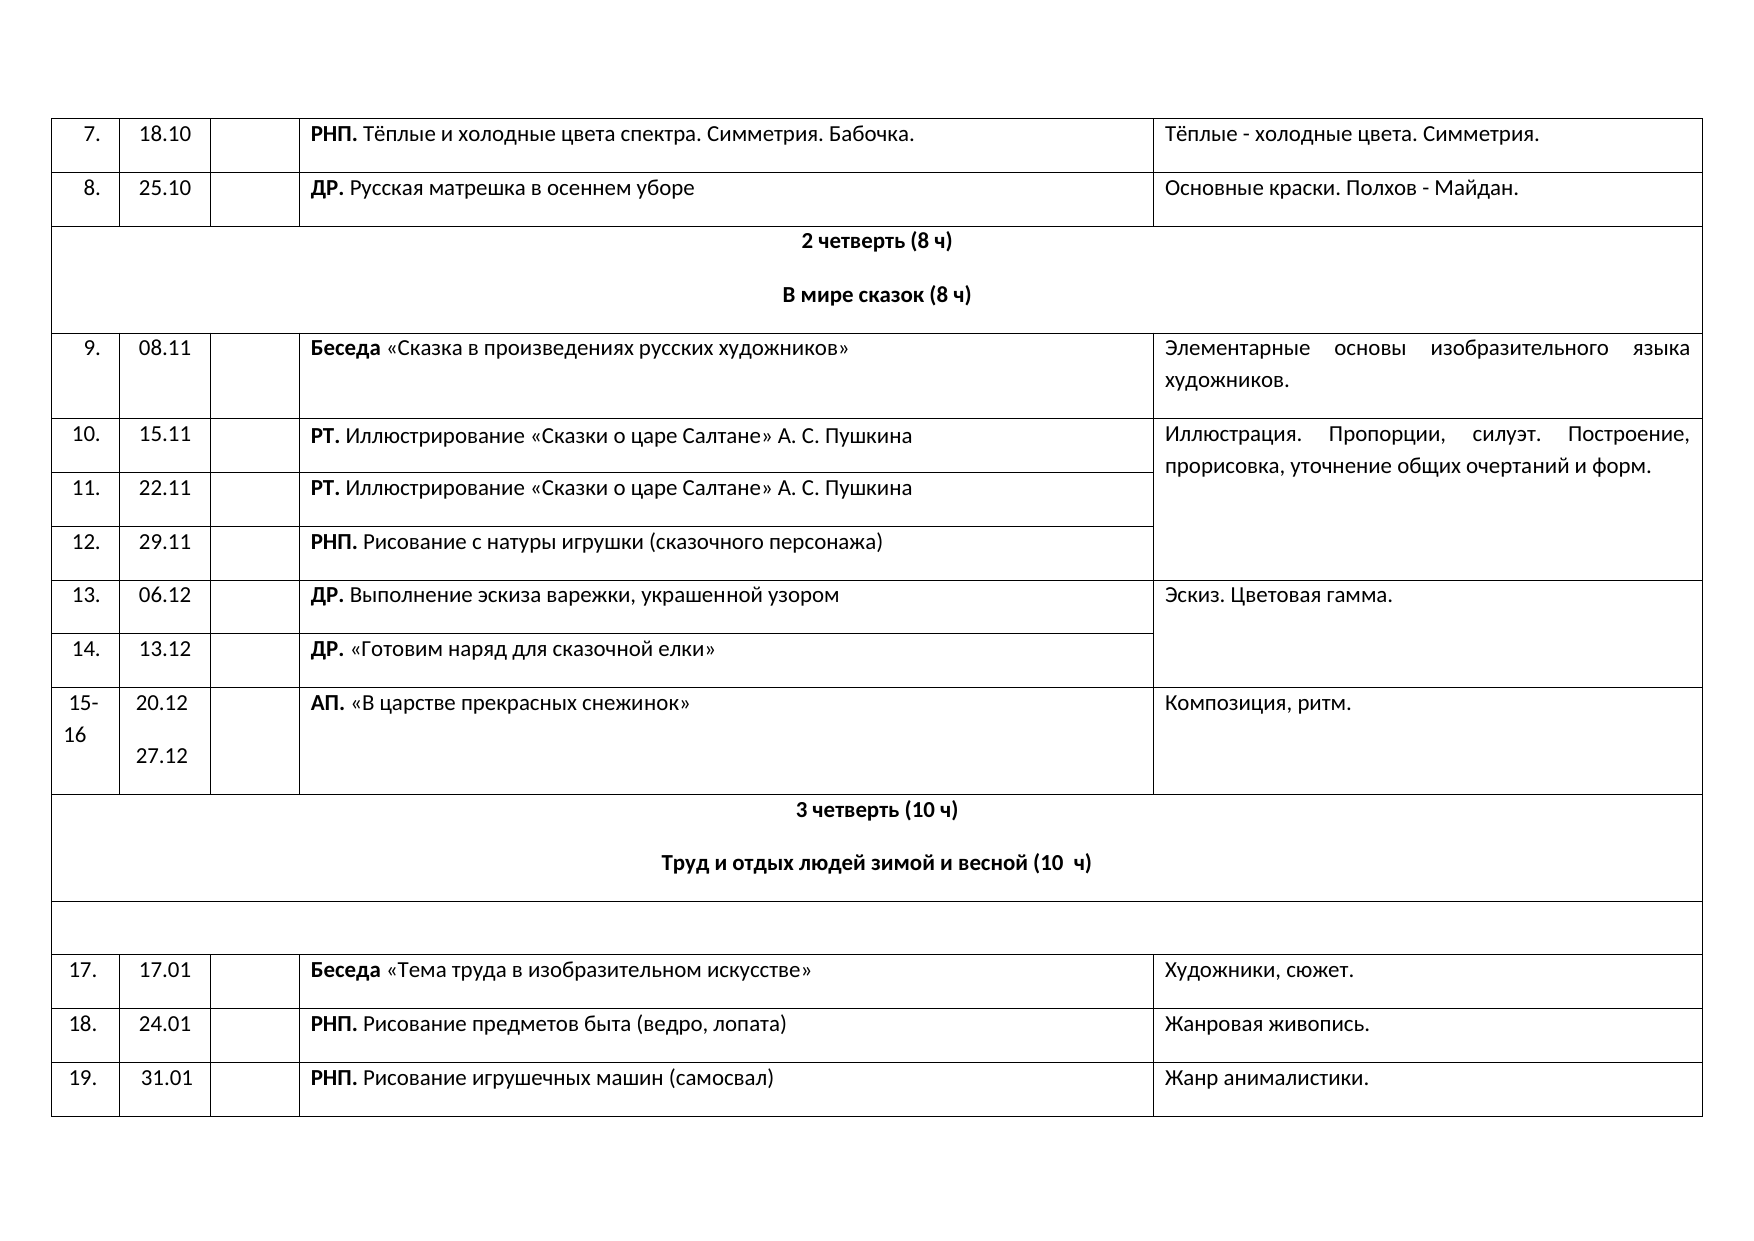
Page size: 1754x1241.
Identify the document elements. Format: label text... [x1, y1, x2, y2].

table_cell 08.11 [120, 334, 210, 418]
table_cell [211, 527, 299, 579]
table_cell Художники, сюжет. [1154, 955, 1702, 1008]
table_cell ДР. Русская матрешка в осеннем уборе [300, 173, 1153, 226]
table_cell 15- 16 [52, 688, 119, 794]
table_cell Эскиз. Цветовая гамма. [1154, 581, 1702, 687]
table_cell [211, 334, 299, 418]
table_cell 22.11 [120, 473, 210, 526]
table_cell 18. [52, 1009, 119, 1062]
table_cell АП. «В царстве прекрасных снежинок» [300, 688, 1153, 794]
table_cell Беседа «Тема труда в изобразительном искусстве» [300, 955, 1153, 1008]
table_cell [211, 473, 299, 526]
table_cell 13.12 [120, 634, 210, 687]
table_cell Жанровая живопись. [1154, 1009, 1702, 1062]
table_cell РНП. Рисование с натуры игрушки (сказочного персонажа) [300, 527, 1153, 579]
table_cell [52, 581, 119, 633]
table_cell [52, 334, 119, 418]
table_cell 18.10 [120, 119, 210, 172]
table_cell [52, 119, 119, 172]
table_cell Основные краски. Полхов - Майдан. [1154, 173, 1702, 226]
table_cell ДР. «Готовим наряд для сказочной елки» [300, 634, 1153, 687]
table_cell 31.01 [120, 1063, 210, 1116]
table_cell Композиция, ритм. [1154, 688, 1702, 794]
table_cell [52, 634, 119, 687]
table_cell 15.11 [120, 419, 210, 472]
table_cell 24.01 [120, 1009, 210, 1062]
table_cell 06.12 [120, 581, 210, 633]
table_cell 29.11 [120, 527, 210, 579]
table_cell РНП. Рисование предметов быта (ведро, лопата) [300, 1009, 1153, 1062]
table_cell [52, 902, 1702, 954]
table_cell [211, 1063, 299, 1116]
table_cell [211, 1009, 299, 1062]
table_cell ДР. Выполнение эскиза варежки, украшенной узором [300, 581, 1153, 633]
table_cell 3 четверть (10 ч) Труд и отдых людей зимой и весной (10 ч) [52, 795, 1702, 901]
table_cell [52, 173, 119, 226]
table_cell РНП. Тёплые и холодные цвета спектра. Симметрия. Бабочка. [300, 119, 1153, 172]
table_cell [211, 955, 299, 1008]
table_cell Жанр анималистики. [1154, 1063, 1702, 1116]
table_cell [52, 419, 119, 472]
table_cell Иллюстрация. Пропорции, силуэт. Построение, прорисовка, уточнение общих очертаний и форм. [1154, 419, 1702, 579]
table_cell 20.12 27.12 [120, 688, 210, 794]
table_cell [52, 527, 119, 579]
table_cell 17.01 [120, 955, 210, 1008]
table_cell [211, 119, 299, 172]
table_cell 19. [52, 1063, 119, 1116]
table_cell 2 четверть (8 ч) В мире сказок (8 ч) [52, 227, 1702, 332]
table_cell [52, 473, 119, 526]
table_cell 17. [52, 955, 119, 1008]
table_cell Тёплые - холодные цвета. Симметрия. [1154, 119, 1702, 172]
table_cell РНП. Рисование игрушечных машин (самосвал) [300, 1063, 1153, 1116]
table_cell [211, 419, 299, 472]
table_cell [211, 173, 299, 226]
table_cell [211, 688, 299, 794]
table_cell Беседа «Сказка в произведениях русских художников» [300, 334, 1153, 418]
table_cell [211, 581, 299, 633]
table_cell РТ. Иллюстрирование «Сказки о царе Салтане» А. С. Пушкина [300, 419, 1153, 472]
table_cell [211, 634, 299, 687]
table_cell РТ. Иллюстрирование «Сказки о царе Салтане» А. С. Пушкина [300, 473, 1153, 526]
table_cell Элементарные основы изобразительного языка художников. [1154, 334, 1702, 418]
table_cell 25.10 [120, 173, 210, 226]
